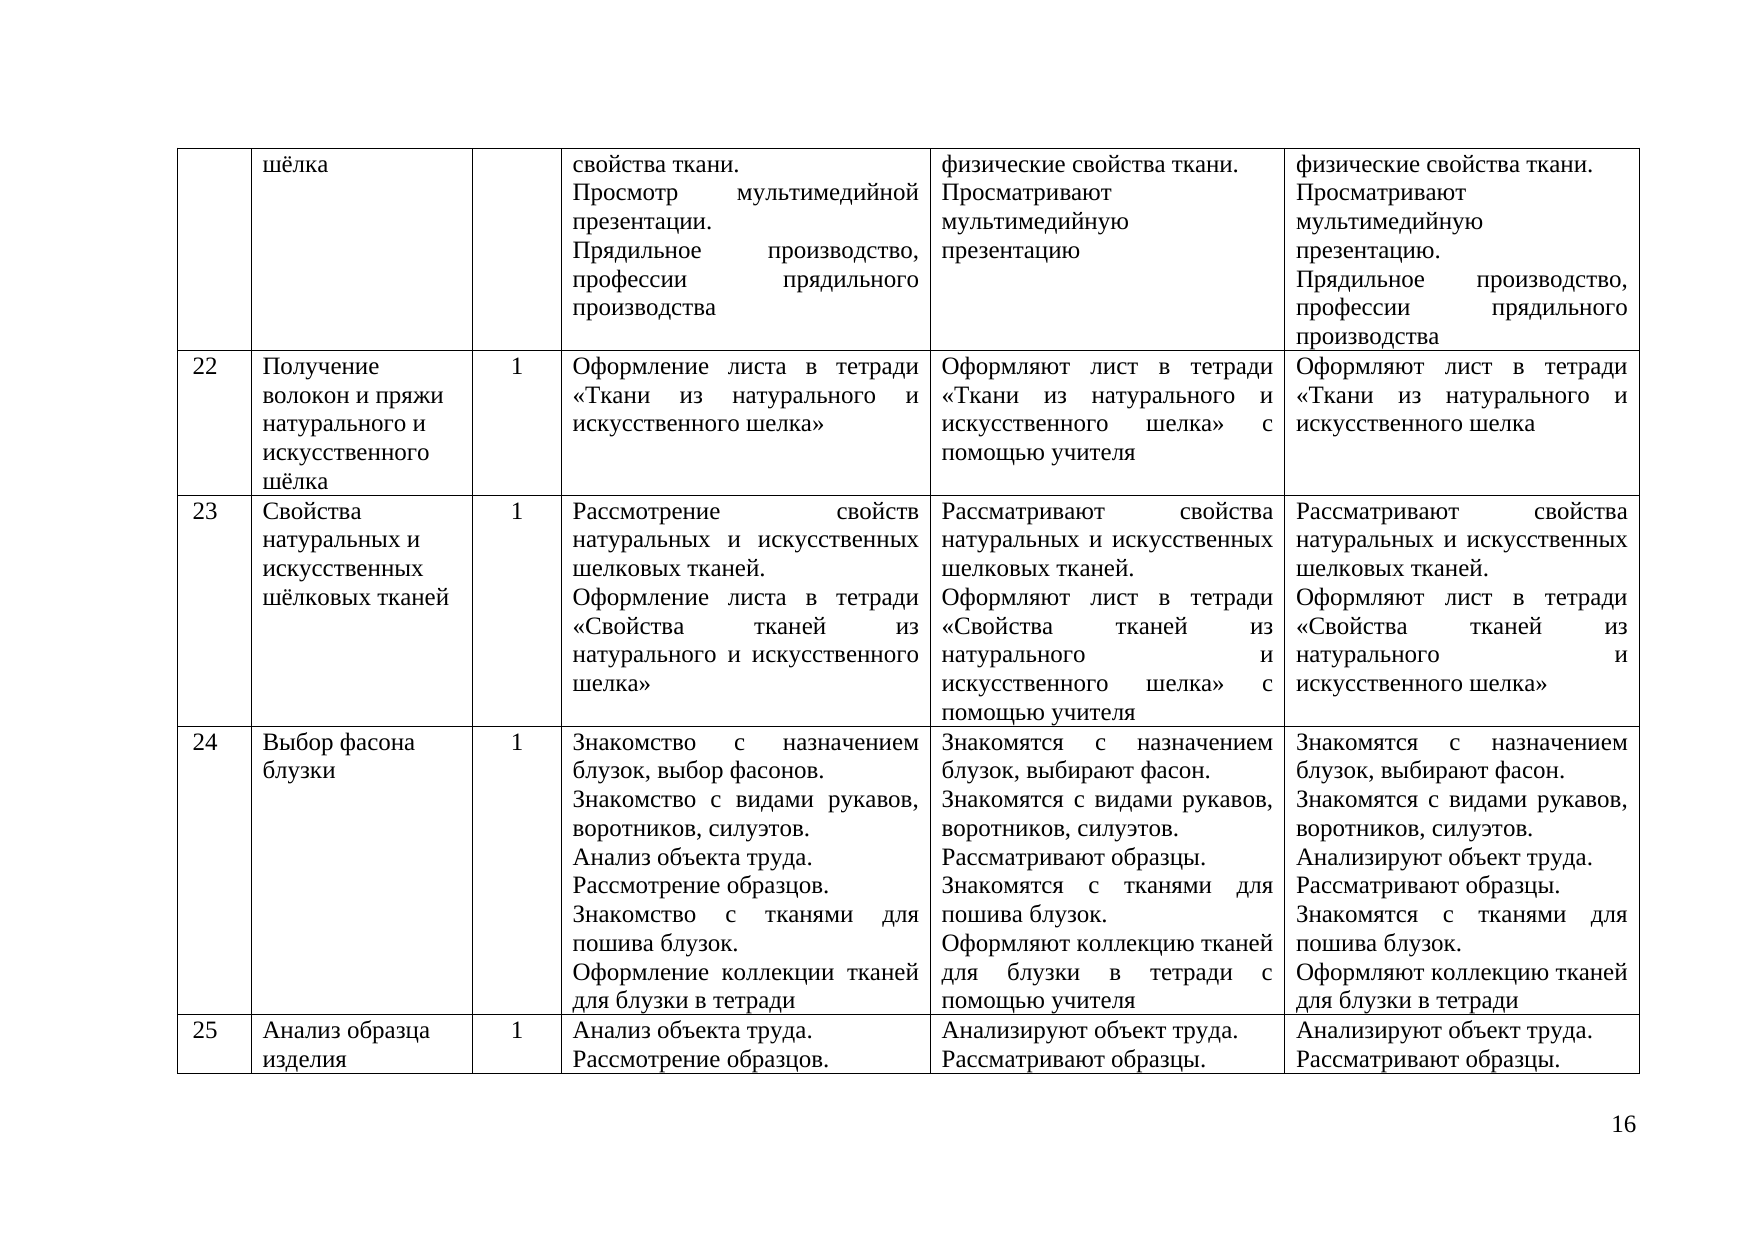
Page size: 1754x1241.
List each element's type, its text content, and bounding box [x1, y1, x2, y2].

table_cell Оформляют лист в тетради «Ткани из натурального и искусственного шелка» с помощью учителя [931, 351, 1284, 495]
table_cell 1 [473, 351, 561, 495]
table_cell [562, 1015, 930, 1073]
table_cell Рассматривают свойства натуральных и искусственных шелковых тканей. Оформляют лист в тетради «Свойства тканей из натурального и искусственного шелка» [1285, 496, 1639, 726]
table_cell Знакомятся с назначением блузок, выбирают фасон. Знакомятся с видами рукавов, воротников, силуэтов. Рассматривают образцы. Знакомятся с тканями для пошива блузок. Оформляют коллекцию тканей для блузки в тетради с помощью учителя [931, 727, 1284, 1014]
table_cell Знакомятся с назначением блузок, выбирают фасон. Знакомятся с видами рукавов, воротников, силуэтов. Анализируют объект труда. Рассматривают образцы. Знакомятся с тканями для пошива блузок. Оформляют коллекцию тканей для блузки в тетради [1285, 727, 1639, 1014]
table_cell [931, 149, 1284, 350]
table_cell Оформляют лист в тетради «Ткани из натурального и искусственного шелка [1285, 351, 1639, 495]
table_cell Выбор фасона блузки [252, 727, 472, 1014]
table_cell 23 [178, 496, 251, 726]
table_cell Рассмотрение свойств натуральных и искусственных шелковых тканей. Оформление листа в тетради «Свойства тканей из натурального и искусственного шелка» [562, 496, 930, 726]
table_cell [562, 149, 930, 350]
table_cell 1 [473, 496, 561, 726]
table_cell Оформление листа в тетради «Ткани из натурального и искусственного шелка» [562, 351, 930, 495]
table_cell Знакомство с назначением блузок, выбор фасонов. Знакомство с видами рукавов, воротников, силуэтов. Анализ объекта труда. Рассмотрение образцов. Знакомство с тканями для пошива блузок. Оформление коллекции тканей для блузки в тетради [562, 727, 930, 1014]
table_cell 1 [473, 1015, 561, 1073]
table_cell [252, 1015, 472, 1073]
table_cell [1285, 149, 1639, 350]
table_cell Свойства натуральных и искусственных шёлковых тканей [252, 496, 472, 726]
table_cell 1 [473, 149, 561, 350]
table_cell 24 [178, 727, 251, 1014]
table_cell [1285, 1015, 1639, 1073]
table_cell Получение волокон и пряжи натурального и искусственного шёлка [252, 351, 472, 495]
table_cell Рассматривают свойства натуральных и искусственных шелковых тканей. Оформляют лист в тетради «Свойства тканей из натурального и искусственного шелка» с помощью учителя [931, 496, 1284, 726]
table_cell 21 [178, 149, 251, 350]
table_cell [931, 1015, 1284, 1073]
table_cell 25 [178, 1015, 251, 1073]
table_cell 22 [178, 351, 251, 495]
table_cell 1 [473, 727, 561, 1014]
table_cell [252, 149, 472, 350]
